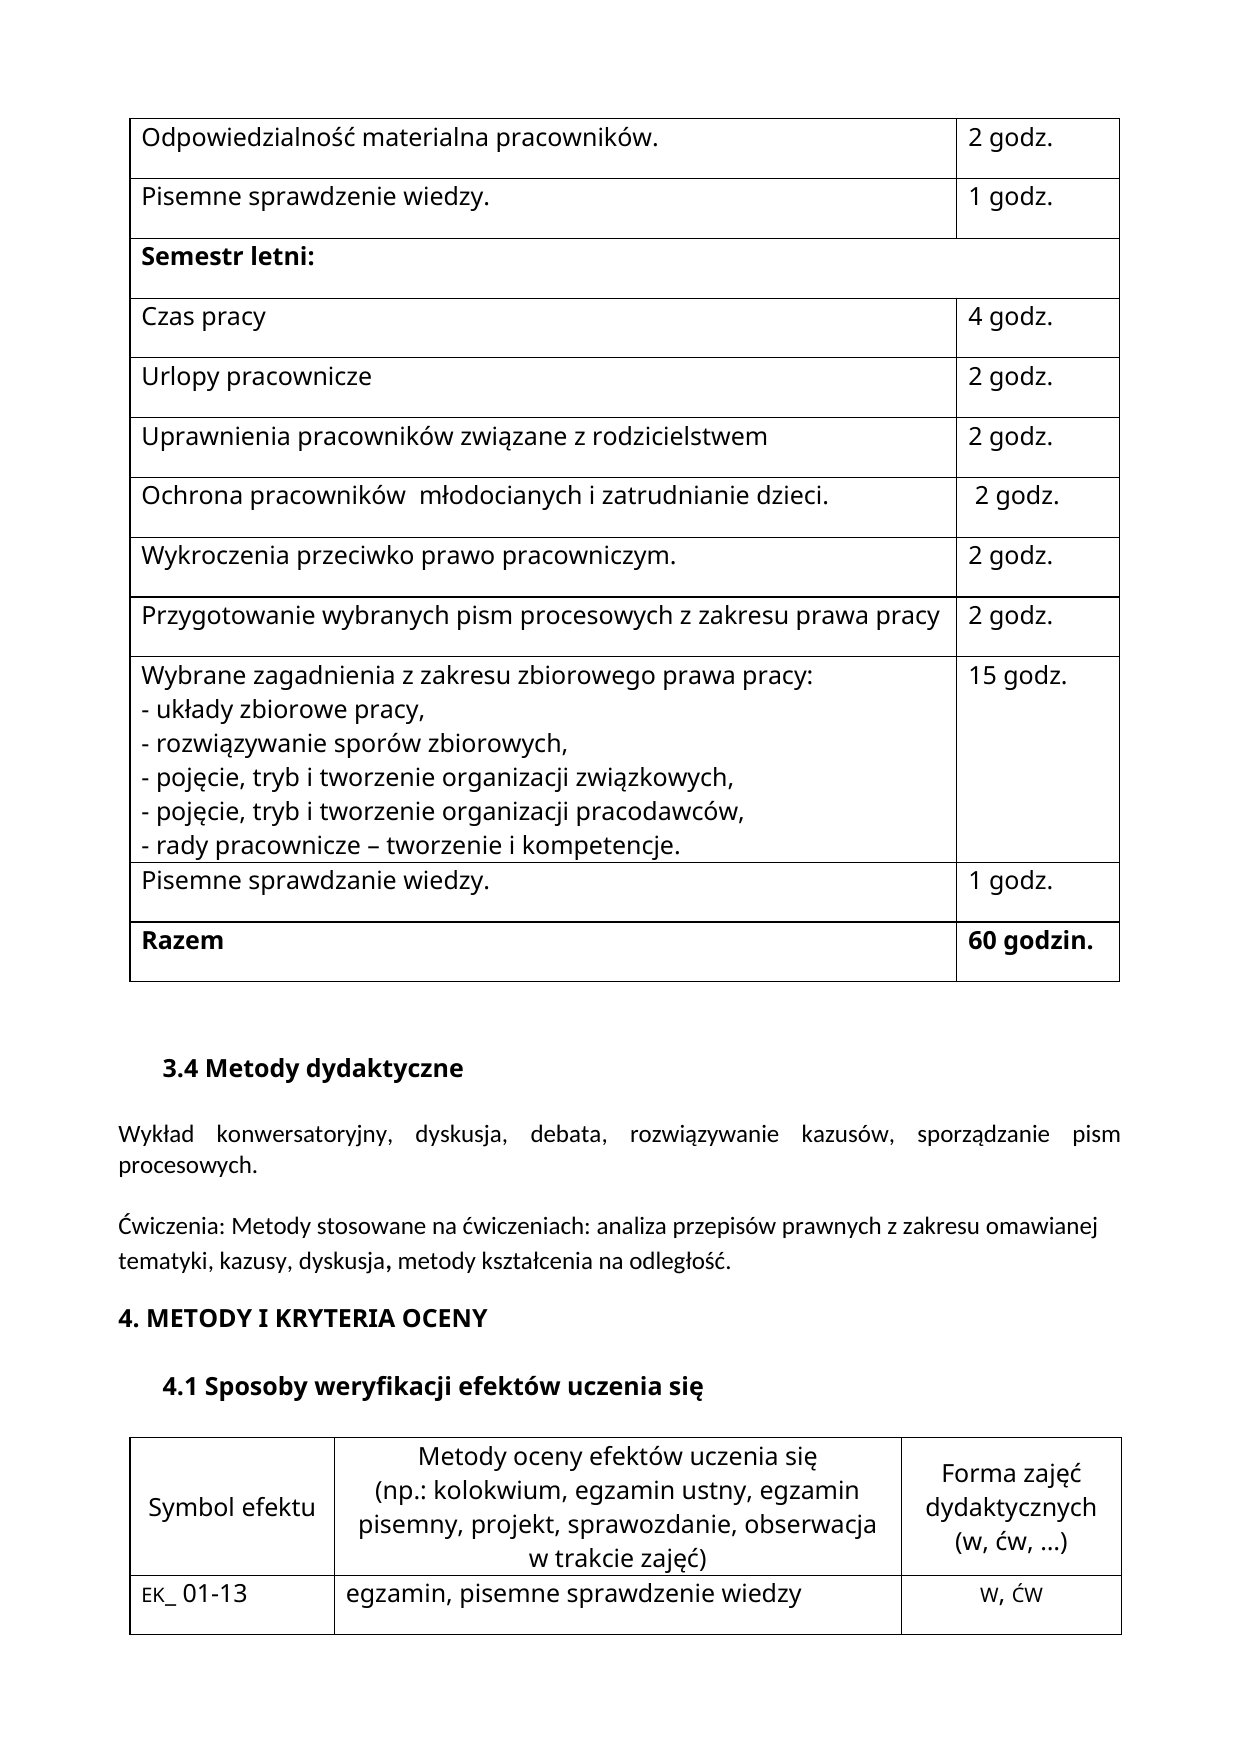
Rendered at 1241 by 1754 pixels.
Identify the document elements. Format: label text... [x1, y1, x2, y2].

table_cell Uprawnienia pracowników związane z rodzicielstwem [131, 418, 956, 477]
table_cell Pisemne sprawdzenie wiedzy. [131, 179, 956, 238]
text 4. METODY I KRYTERIA OCENY [118, 1301, 1122, 1335]
table_header Forma zajęć dydaktycznych (w, ćw, …) [902, 1438, 1121, 1574]
text 4.1 Sposoby weryfikacji efektów uczenia się [162, 1369, 1122, 1403]
table_cell 4 godz. [957, 299, 1119, 357]
text Ćwiczenia: Metody stosowane na ćwiczeniach: analiza przepisów prawnych z zakresu omawianej tematyki, kazusy, dyskusja, metody kształcenia na odległość. [118, 1210, 1122, 1276]
table_cell 2 godz. [957, 538, 1119, 596]
table_cell Wybrane zagadnienia z zakresu zbiorowego prawa pracy: - układy zbiorowe pracy, - rozwiązywanie sporów zbiorowych, - pojęcie, tryb i tworzenie organizacji związkowych, - pojęcie, tryb i tworzenie organizacji pracodawców, - rady pracownicze – tworzenie i kompetencje. [131, 657, 956, 862]
table_cell 2 godz. [957, 598, 1119, 656]
table_cell 2 godz. [957, 418, 1119, 477]
table_cell Odpowiedzialność materialna pracowników. [131, 119, 956, 178]
text Wykład konwersatoryjny, dyskusja, debata, rozwiązywanie kazusów, sporządzanie pism procesowych. [118, 1118, 1122, 1179]
table_cell 2 godz. [957, 119, 1119, 178]
table_cell Przygotowanie wybranych pism procesowych z zakresu prawa pracy [131, 598, 956, 656]
table_cell 1 godz. [957, 863, 1119, 921]
table_cell 2 godz. [957, 358, 1119, 417]
table_cell Pisemne sprawdzanie wiedzy. [131, 863, 956, 921]
table_cell egzamin, pisemne sprawdzenie wiedzy [335, 1576, 901, 1634]
table_cell 2 godz. [957, 478, 1119, 537]
table_cell Razem [131, 923, 956, 981]
table_cell w, ćw [902, 1576, 1121, 1634]
table_cell 1 godz. [957, 179, 1119, 238]
table_cell 60 godzin. [957, 923, 1119, 981]
table_cell Urlopy pracownicze [131, 358, 956, 417]
table_cell Wykroczenia przeciwko prawo pracowniczym. [131, 538, 956, 596]
text 3.4 Metody dydaktyczne [162, 1050, 1122, 1084]
table_cell 15 godz. [957, 657, 1119, 862]
table_cell Ochrona pracowników młodocianych i zatrudnianie dzieci. [131, 478, 956, 537]
table_cell Semestr letni: [131, 239, 1119, 297]
table_header Symbol efektu [131, 1438, 334, 1574]
table_cell Czas pracy [131, 299, 956, 357]
table_cell ek_ 01-13 [131, 1576, 334, 1634]
table_header Metody oceny efektów uczenia się (np.: kolokwium, egzamin ustny, egzamin pisemny, projekt, sprawozdanie, obserwacja w trakcie zajęć) [335, 1438, 901, 1574]
